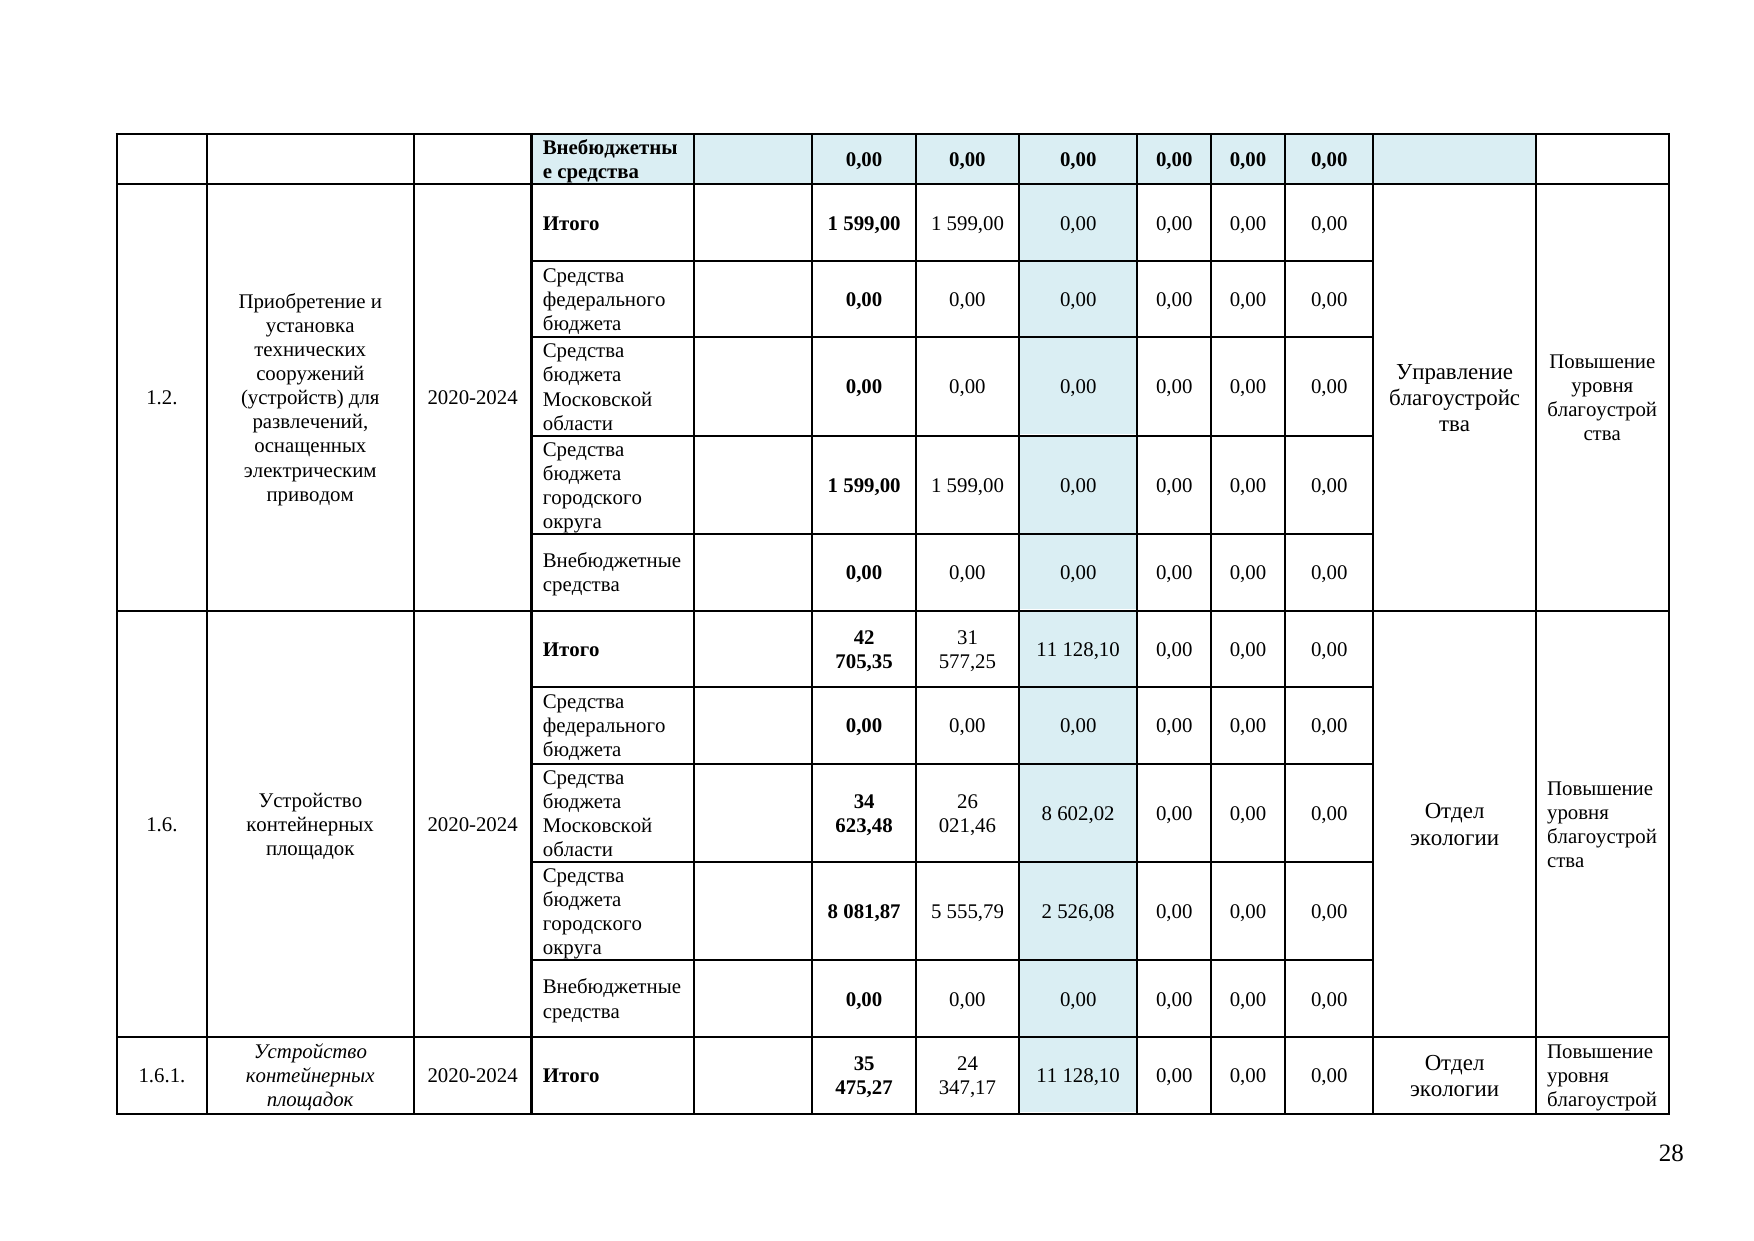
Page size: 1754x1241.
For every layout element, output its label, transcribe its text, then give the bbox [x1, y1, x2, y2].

table_cell 0,00 [1286, 185, 1372, 260]
table_cell 0,00 [1138, 961, 1210, 1036]
table_cell 0,00 [1212, 765, 1284, 861]
table_cell 1 599,00 [813, 185, 915, 260]
table_cell [695, 688, 811, 763]
table_cell 8 602,02 [1020, 765, 1136, 861]
table_cell 0,00 [1212, 961, 1284, 1036]
table_cell [695, 262, 811, 336]
table_cell 1 599,00 [813, 437, 915, 533]
table_cell Средства федерального бюджета [533, 262, 693, 336]
table_cell 8 081,87 [813, 863, 915, 959]
table_cell 0,00 [1020, 185, 1136, 260]
table_cell Итого [533, 185, 693, 260]
table_cell Итого [533, 1038, 693, 1112]
table_cell 0,00 [917, 262, 1018, 336]
table_cell Средства бюджета Московской области [533, 338, 693, 434]
table_cell 0,00 [1020, 688, 1136, 763]
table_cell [208, 1038, 413, 1112]
table_cell 0,00 [1286, 135, 1372, 183]
table_cell 2 526,08 [1020, 863, 1136, 959]
table_cell 0,00 [1138, 612, 1210, 686]
table_cell 0,00 [1212, 135, 1284, 183]
table_cell Итого [533, 612, 693, 686]
table_cell [695, 185, 811, 260]
table_cell 35 475,27 [813, 1038, 915, 1112]
table_cell [1374, 135, 1535, 183]
table_cell [695, 863, 811, 959]
table_cell 0,00 [1138, 338, 1210, 434]
table_cell 0,00 [1212, 437, 1284, 533]
table_cell 0,00 [1286, 688, 1372, 763]
table_cell 0,00 [1138, 863, 1210, 959]
table_cell Средства федерального бюджета [533, 688, 693, 763]
table_cell 0,00 [917, 535, 1018, 609]
table_cell 0,00 [1138, 1038, 1210, 1112]
table_cell 5 555,79 [917, 863, 1018, 959]
table_cell 0,00 [1138, 437, 1210, 533]
table_cell 0,00 [1020, 961, 1136, 1036]
table_cell [695, 338, 811, 434]
table_cell [695, 612, 811, 686]
table_cell 0,00 [1138, 688, 1210, 763]
table_cell 0,00 [1212, 185, 1284, 260]
table_cell 0,00 [917, 688, 1018, 763]
table_cell [695, 961, 811, 1036]
table_cell 34 623,48 [813, 765, 915, 861]
table_cell 26 021,46 [917, 765, 1018, 861]
table_cell 1.2. [118, 185, 206, 609]
table_cell 1.6. [118, 612, 206, 1036]
table_cell Внебюджетные средства [533, 961, 693, 1036]
table_cell [695, 1038, 811, 1112]
table_cell [695, 535, 811, 609]
table_cell 0,00 [1286, 338, 1372, 434]
table_cell 2020-2024 [415, 612, 530, 1036]
table_cell 31 577,25 [917, 612, 1018, 686]
table_cell 42 705,35 [813, 612, 915, 686]
table_cell Отдел экологии [1374, 612, 1535, 1036]
table_cell Средства бюджета Московской области [533, 765, 693, 861]
table_cell 0,00 [813, 961, 915, 1036]
table_cell 0,00 [1286, 262, 1372, 336]
table_cell 0,00 [917, 338, 1018, 434]
table_cell 0,00 [1138, 185, 1210, 260]
table_cell 0,00 [1286, 535, 1372, 609]
table_cell Повышение уровня благоустройства [1537, 185, 1668, 609]
table_cell 1 599,00 [917, 437, 1018, 533]
table_cell 0,00 [1212, 535, 1284, 609]
table_cell 0,00 [1138, 535, 1210, 609]
table_cell 0,00 [1020, 437, 1136, 533]
table_cell 0,00 [1212, 863, 1284, 959]
table_cell 0,00 [1286, 863, 1372, 959]
table_cell 0,00 [1212, 338, 1284, 434]
table_cell 24 347,17 [917, 1038, 1018, 1112]
table_cell 0,00 [1212, 262, 1284, 336]
table_cell 1 599,00 [917, 185, 1018, 260]
table_cell 0,00 [1020, 338, 1136, 434]
table_cell 0,00 [1020, 262, 1136, 336]
table_cell Управление благоустройства [1374, 185, 1535, 609]
table_cell Внебюджетные средства [533, 535, 693, 609]
table_cell 0,00 [917, 961, 1018, 1036]
table_cell 0,00 [1212, 612, 1284, 686]
table_cell 0,00 [813, 338, 915, 434]
table_cell Отдел экологии [1374, 1038, 1535, 1112]
table_cell 0,00 [1212, 688, 1284, 763]
table_cell Средства бюджета городского округа [533, 863, 693, 959]
table_cell 0,00 [813, 688, 915, 763]
table_cell [695, 765, 811, 861]
table_cell [695, 135, 811, 183]
table_cell [695, 437, 811, 533]
table_cell Средства бюджета городского округа [533, 437, 693, 533]
table_cell 0,00 [1138, 765, 1210, 861]
table_cell 0,00 [1286, 612, 1372, 686]
table_cell Повышение уровня благоустройства [1537, 612, 1668, 1036]
table_cell 0,00 [1020, 135, 1136, 183]
table_cell 0,00 [1212, 1038, 1284, 1112]
table_cell 2020-2024 [415, 185, 530, 609]
table_cell 0,00 [1138, 262, 1210, 336]
table_cell 0,00 [917, 135, 1018, 183]
table_cell 0,00 [1020, 535, 1136, 609]
table_cell Внебюджетные средства [533, 135, 693, 183]
table_cell 0,00 [813, 262, 915, 336]
table_cell Устройство контейнерных площадок [208, 612, 413, 1036]
table_cell 11 128,10 [1020, 1038, 1136, 1112]
table_cell 0,00 [813, 135, 915, 183]
table_cell 0,00 [813, 535, 915, 609]
table_cell 0,00 [1286, 1038, 1372, 1112]
table_cell 2020-2024 [415, 1038, 530, 1112]
table_cell 0,00 [1286, 765, 1372, 861]
table_cell 0,00 [1138, 135, 1210, 183]
table_cell Приобретение и установка технических сооружений (устройств) для развлечений, оснащенных электрическим приводом [208, 185, 413, 609]
table_cell 0,00 [1286, 961, 1372, 1036]
table_cell 11 128,10 [1020, 612, 1136, 686]
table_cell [1537, 1038, 1668, 1112]
table_cell 1.6.1. [118, 1038, 206, 1112]
table_cell 0,00 [1286, 437, 1372, 533]
